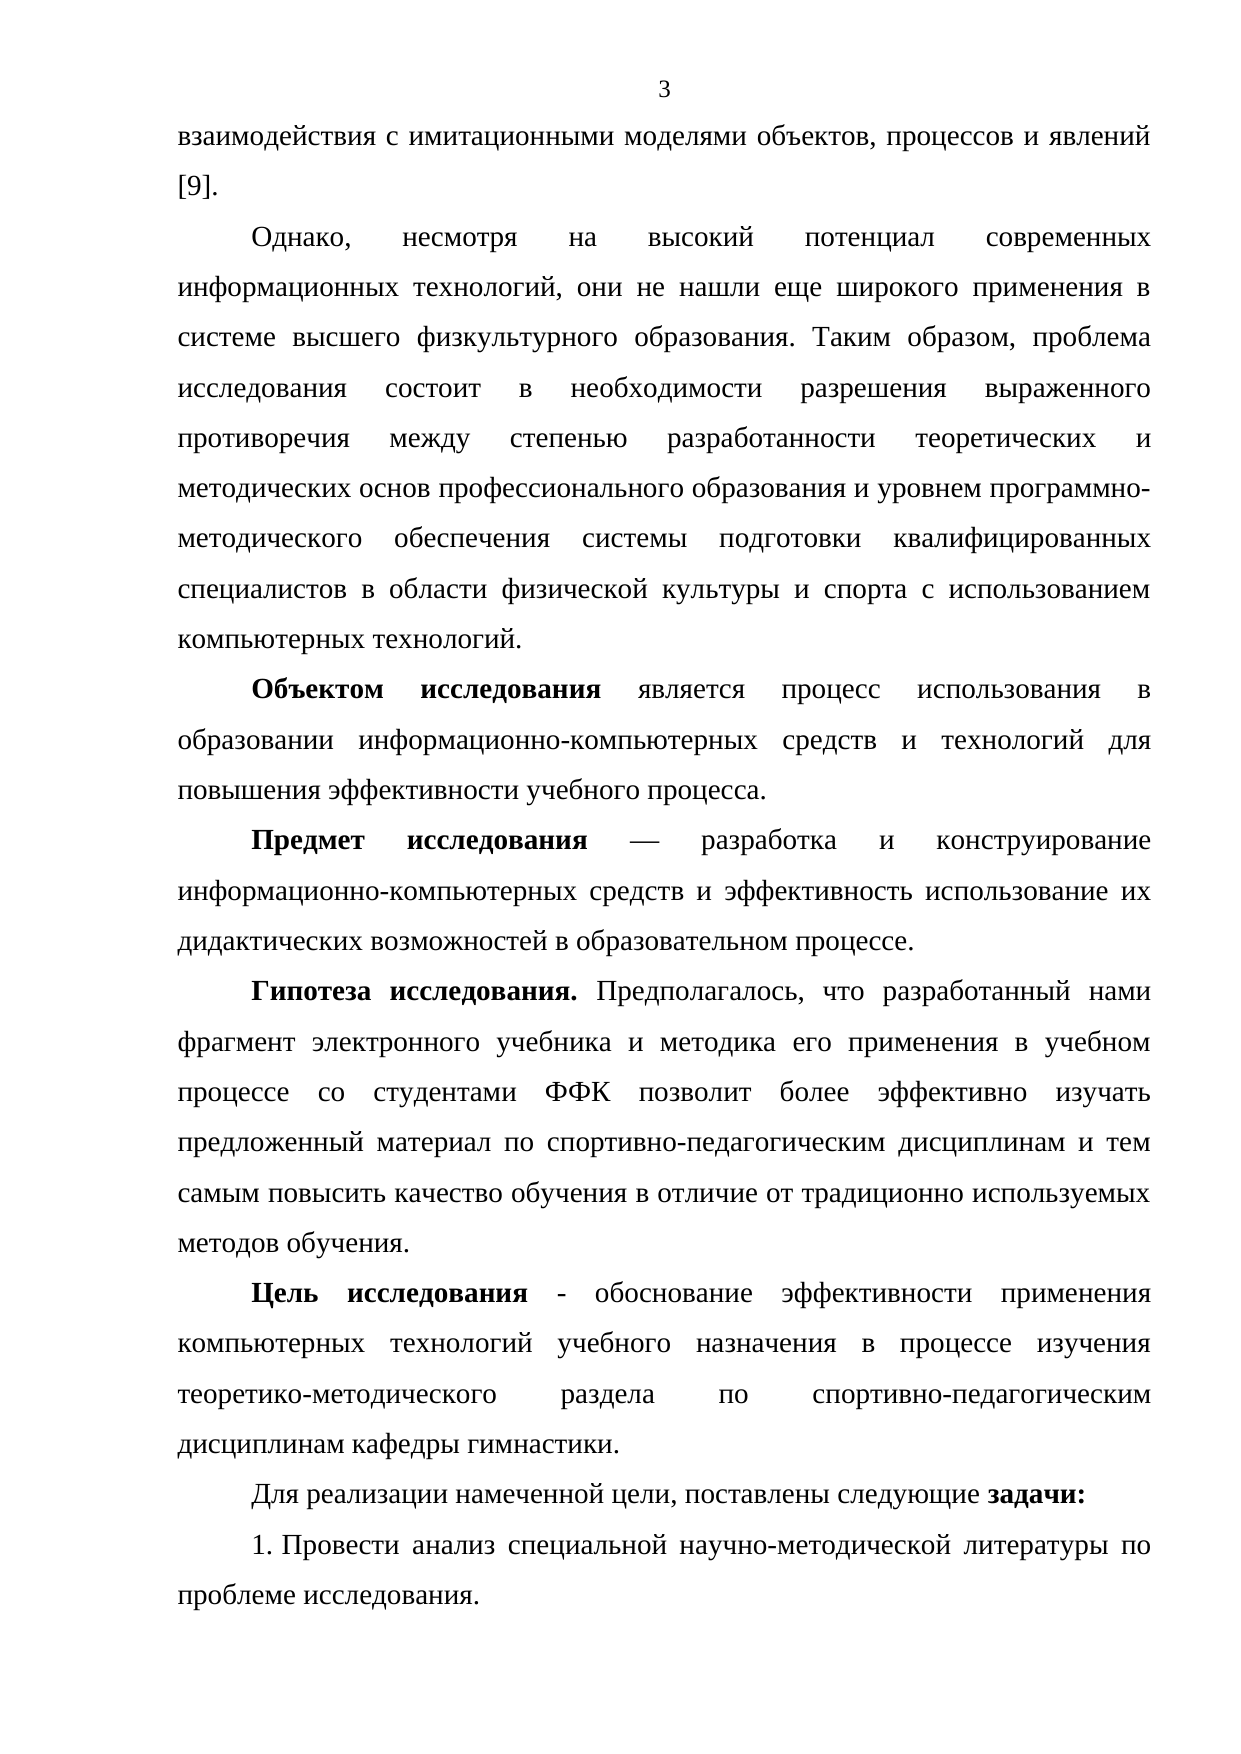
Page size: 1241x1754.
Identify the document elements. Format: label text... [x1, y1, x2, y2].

text Предмет исследования — разработка и конструирование информационно-компьютерных средств и эффективность использование их дидактических возможностей в образовательном процессе. [177, 822, 1152, 957]
text Гипотеза исследования. Предполагалось, что разработанный нами фрагмент электронного учебника и методика его применения в учебном процессе со студентами ФФК позволит более эффективно изучать предложенный материал по спортивно-педагогическим дисциплинам и тем самым повысить качество обучения в отличие от традиционно используемых методов обучения. [177, 973, 1152, 1258]
text Объектом исследования является процесс использования в образовании информационно-компьютерных средств и технологий для повышения эффективности учебного процесса. [177, 672, 1152, 806]
text Однако, несмотря на высокий потенциал современных информационных технологий, они не нашли еще широкого применения в системе высшего физкультурного образования. Таким образом, проблема исследования состоит в необходимости разрешения выраженного противоречия между степенью разработанности теоретических и методических основ профессионального образования и уровнем программно-методического обеспечения системы подготовки квалифицированных специалистов в области физической культуры и спорта с использованием компьютерных технологий. [177, 219, 1152, 655]
text Для реализации намеченной цели, поставлены следующие задачи: [177, 1477, 1152, 1510]
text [177, 118, 1152, 202]
text Цель исследования - обоснование эффективности применения компьютерных технологий учебного назначения в процессе изучения теоретико-методического раздела по спортивно-педагогическим дисциплинам кафедры гимнастики. [177, 1275, 1152, 1460]
list Провести анализ специальной научно-методической литературы по проблеме исследования. [177, 1527, 1152, 1611]
